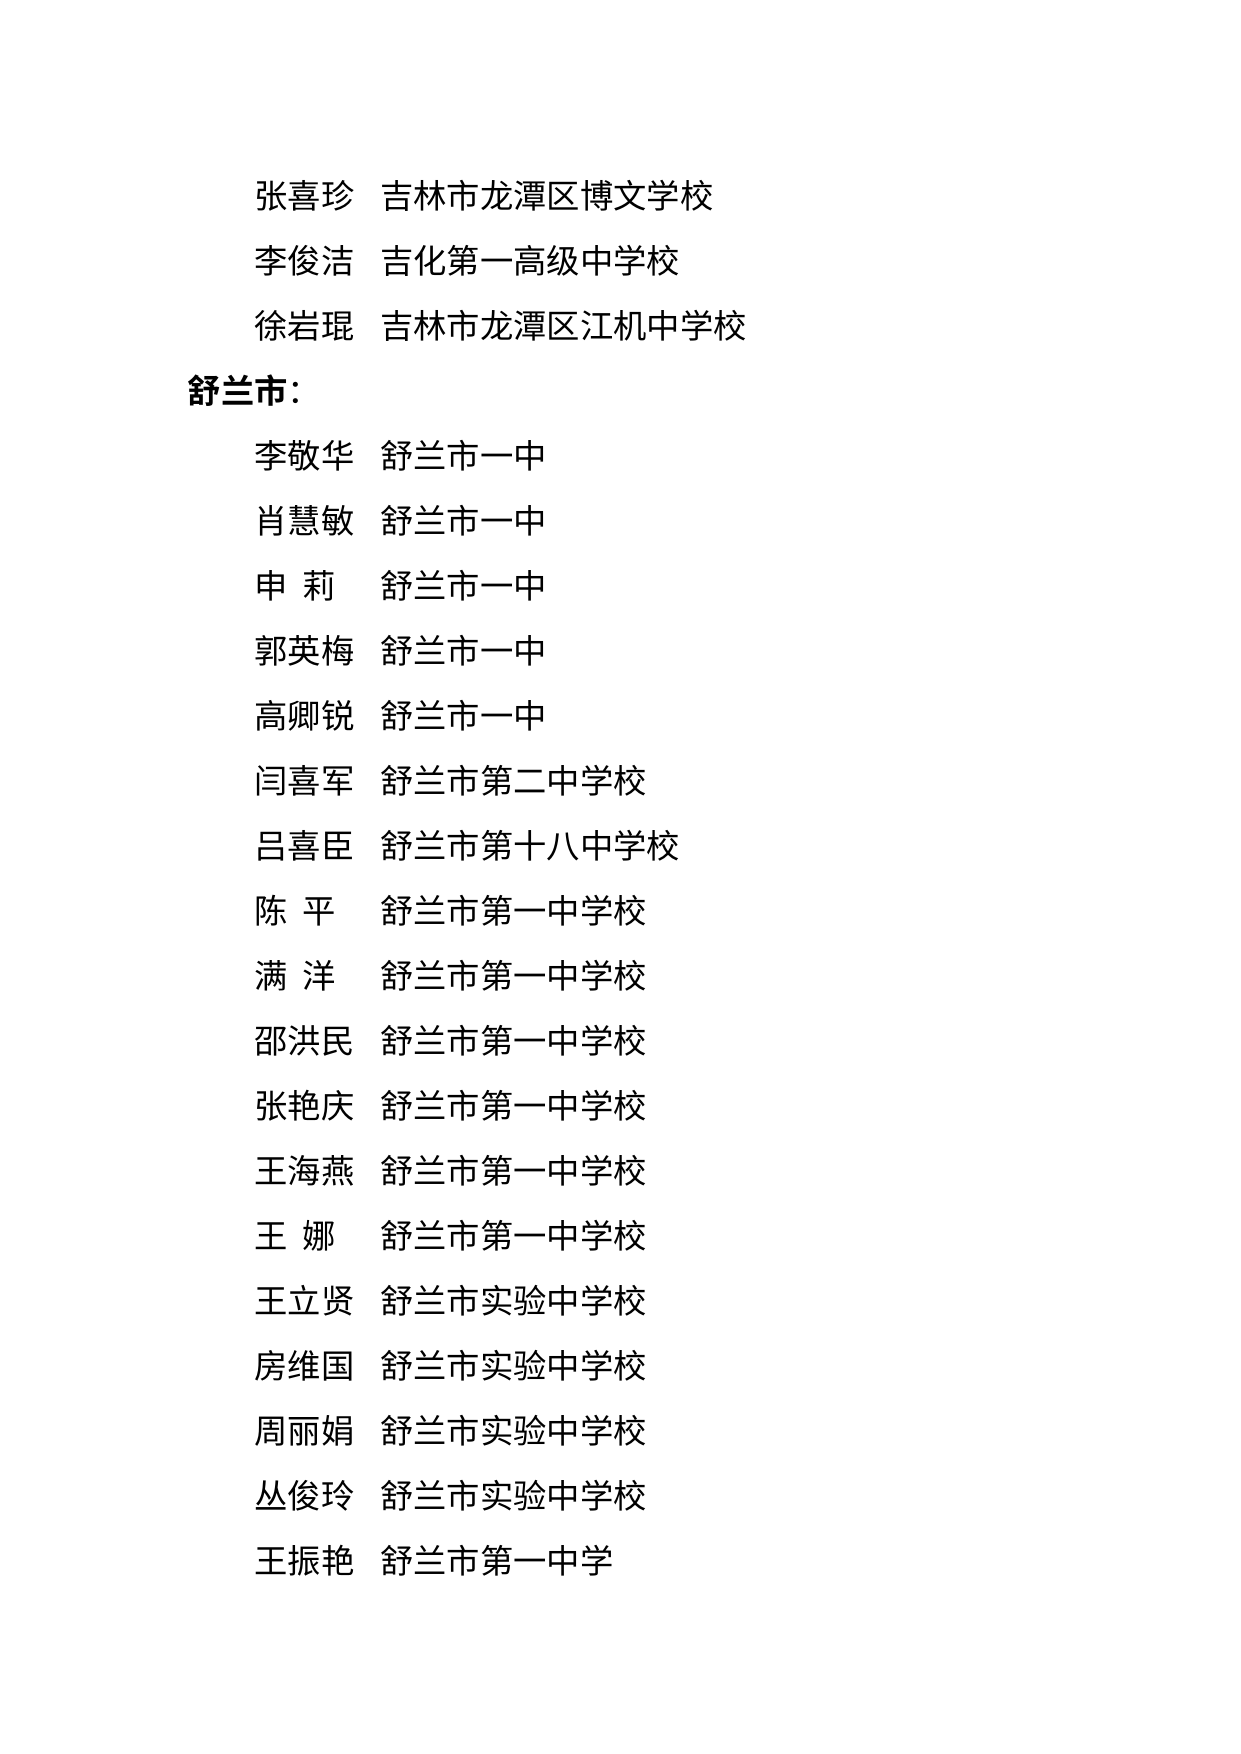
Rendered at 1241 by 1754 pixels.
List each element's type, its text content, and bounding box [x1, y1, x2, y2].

text 郭英梅 舒兰市一中 [187, 617, 1053, 682]
text 陈 平 舒兰市第一中学校 [187, 877, 1053, 942]
text 张艳庆 舒兰市第一中学校 [187, 1072, 1053, 1137]
text 王 娜 舒兰市第一中学校 [187, 1202, 1053, 1267]
text 王立贤 舒兰市实验中学校 [187, 1267, 1053, 1332]
text 满 洋 舒兰市第一中学校 [187, 942, 1053, 1007]
text 申 莉 舒兰市一中 [187, 552, 1053, 617]
text 王海燕 舒兰市第一中学校 [187, 1137, 1053, 1202]
text 邵洪民 舒兰市第一中学校 [187, 1007, 1053, 1072]
text 闫喜军 舒兰市第二中学校 [187, 747, 1053, 812]
text 吕喜臣 舒兰市第十八中学校 [187, 812, 1053, 877]
text 舒兰市： [187, 357, 1053, 422]
text 王振艳 舒兰市第一中学 [187, 1527, 1053, 1592]
text 李敬华 舒兰市一中 [187, 422, 1053, 487]
text 房维国 舒兰市实验中学校 [187, 1332, 1053, 1397]
text 李俊洁 吉化第一高级中学校 [187, 227, 1053, 292]
text 徐岩琨 吉林市龙潭区江机中学校 [187, 292, 1053, 357]
text 高卿锐 舒兰市一中 [187, 682, 1053, 747]
text 张喜珍 吉林市龙潭区博文学校 [187, 162, 1053, 227]
text 肖慧敏 舒兰市一中 [187, 487, 1053, 552]
text 周丽娟 舒兰市实验中学校 [187, 1397, 1053, 1462]
text 丛俊玲 舒兰市实验中学校 [187, 1462, 1053, 1527]
